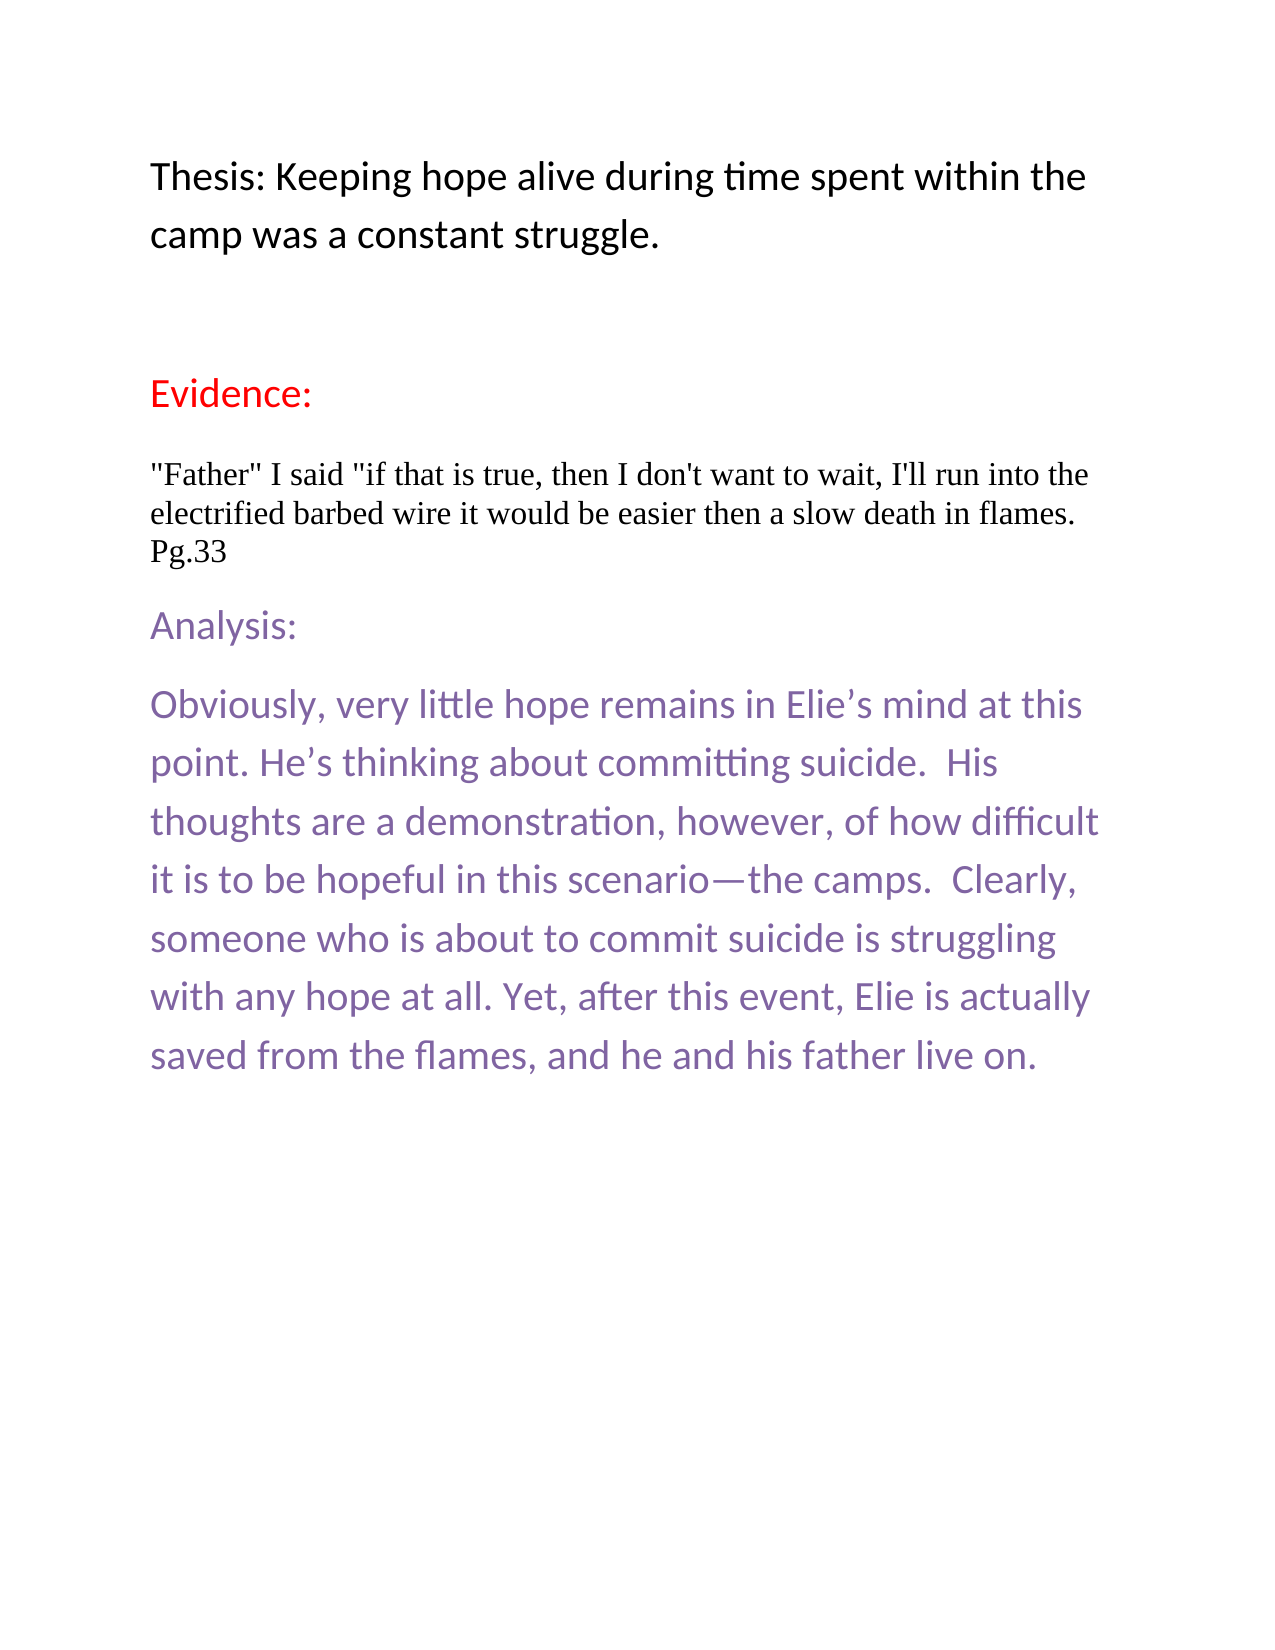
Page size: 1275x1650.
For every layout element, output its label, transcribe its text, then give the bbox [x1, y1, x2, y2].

text Evidence: [150, 367, 1125, 418]
text Thesis: Keeping hope alive during time spent within the camp was a constant struggle. [150, 150, 1125, 259]
text Obviously, very little hope remains in Elie’s mind at this point. He’s thinking about committing suicide. His thoughts are a demonstration, however, of how difficult it is to be hopeful in this scenario—the camps. Clearly, someone who is about to commit suicide is struggling with any hope at all. Yet, after this event, Elie is actually saved from the flames, and he and his father live on. [150, 678, 1125, 1079]
text "Father" I said "if that is true, then I don't want to wait, I'll run into the electrified barbed wire it would be easier then a slow death in flames. Pg.33 [150, 454, 1125, 569]
text Analysis: [150, 599, 1125, 649]
